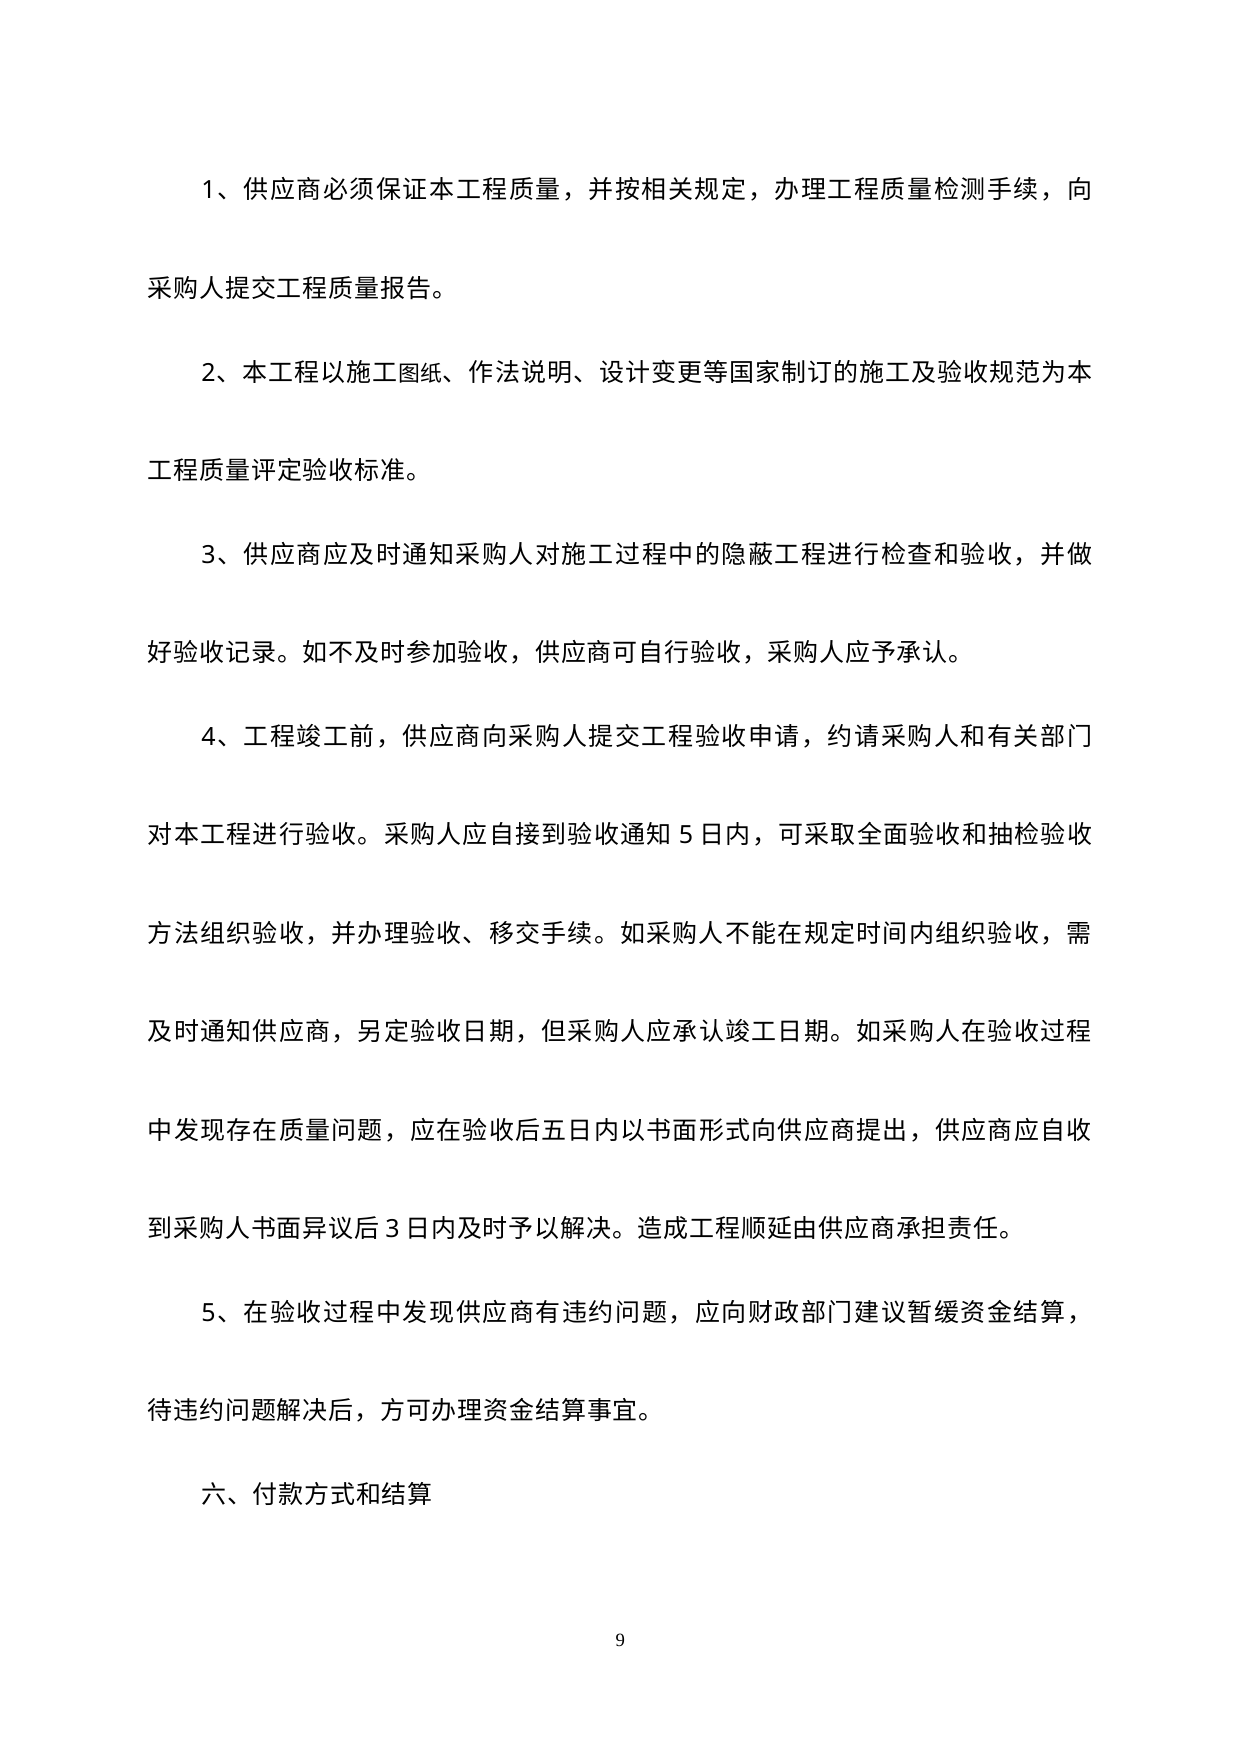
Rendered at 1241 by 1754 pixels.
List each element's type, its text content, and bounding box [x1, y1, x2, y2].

text 4、工程竣工前，供应商向采购人提交工程验收申请，约请采购人和有关部门对本工程进行验收。采购人应自接到验收通知5日内，可采取全面验收和抽检验收方法组织验收，并办理验收、移交手续。如采购人不能在规定时间内组织验收，需及时通知供应商，另定验收日期，但采购人应承认竣工日期。如采购人在验收过程中发现存在质量问题，应在验收后五日内以书面形式向供应商提出，供应商应自收到采购人书面异议后3日内及时予以解决。造成工程顺延由供应商承担责任。 [148, 702, 1093, 1259]
text 3、供应商应及时通知采购人对施工过程中的隐蔽工程进行检查和验收，并做好验收记录。如不及时参加验收，供应商可自行验收，采购人应予承认。 [148, 519, 1093, 683]
text 1、供应商必须保证本工程质量，并按相关规定，办理工程质量检测手续，向采购人提交工程质量报告。 [148, 155, 1093, 319]
text 5、在验收过程中发现供应商有违约问题，应向财政部门建议暂缓资金结算，待违约问题解决后，方可办理资金结算事宜。 [148, 1278, 1093, 1442]
text 2、本工程以施工图纸、作法说明、设计变更等国家制订的施工及验收规范为本工程质量评定验收标准。 [148, 337, 1093, 501]
text 六、付款方式和结算 [148, 1460, 1093, 1525]
